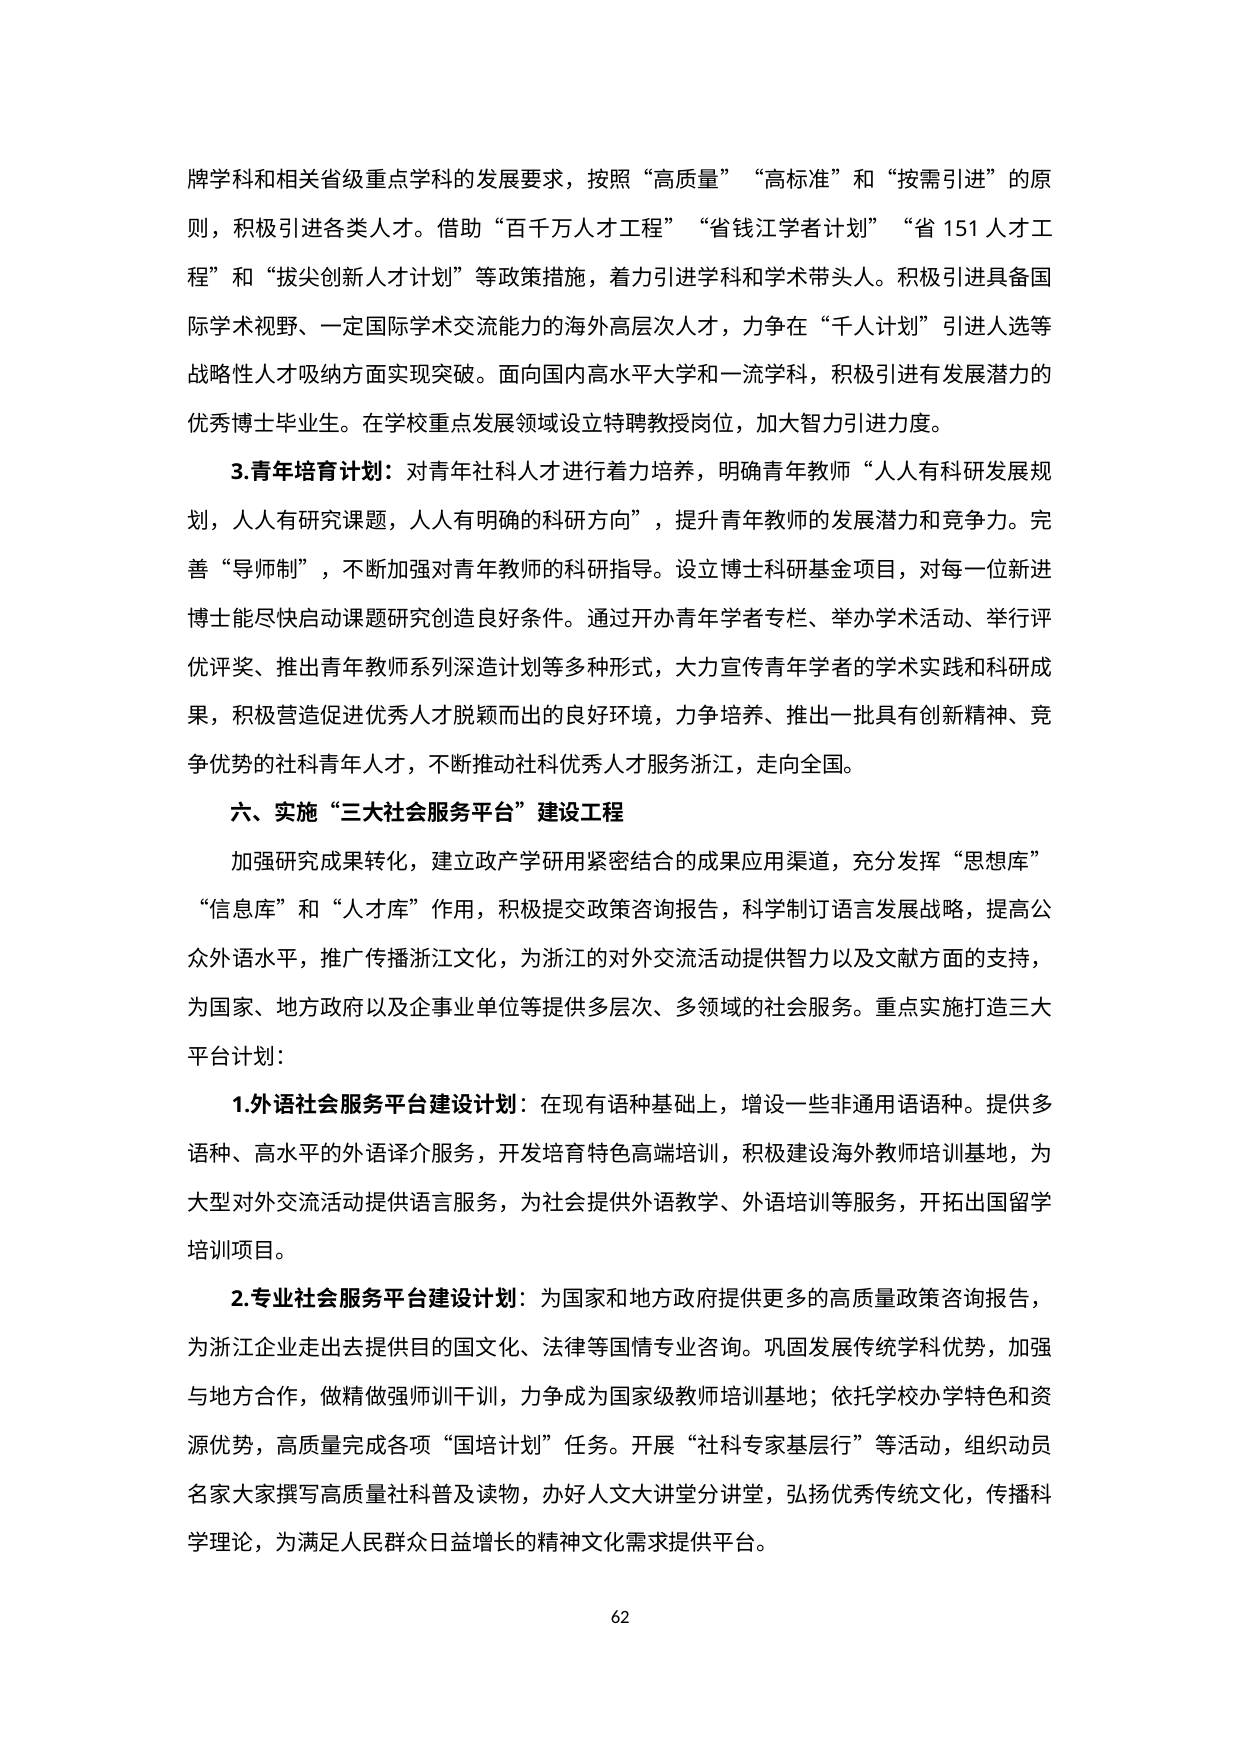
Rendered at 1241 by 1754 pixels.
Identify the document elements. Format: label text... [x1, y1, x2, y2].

text 1.外语社会服务平台建设计划：在现有语种基础上，增设一些非通用语语种。提供多语种、高水平的外语译介服务，开发培育特色高端培训，积极建设海外教师培训基地，为大型对外交流活动提供语言服务，为社会提供外语教学、外语培训等服务，开拓出国留学培训项目。 [187, 1087, 1053, 1265]
text 六、实施“三大社会服务平台”建设工程 [187, 795, 1053, 827]
text 3.青年培育计划：对青年社科人才进行着力培养，明确青年教师“人人有科研发展规划，人人有研究课题，人人有明确的科研方向”，提升青年教师的发展潜力和竞争力。完善“导师制”，不断加强对青年教师的科研指导。设立博士科研基金项目，对每一位新进博士能尽快启动课题研究创造良好条件。通过开办青年学者专栏、举办学术活动、举行评优评奖、推出青年教师系列深造计划等多种形式，大力宣传青年学者的学术实践和科研成果，积极营造促进优秀人才脱颖而出的良好环境，力争培养、推出一批具有创新精神、竞争优势的社科青年人才，不断推动社科优秀人才服务浙江，走向全国。 [187, 454, 1053, 779]
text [187, 162, 1053, 438]
text 加强研究成果转化，建立政产学研用紧密结合的成果应用渠道，充分发挥“思想库”“信息库”和“人才库”作用，积极提交政策咨询报告，科学制订语言发展战略，提高公众外语水平，推广传播浙江文化，为浙江的对外交流活动提供智力以及文献方面的支持，为国家、地方政府以及企事业单位等提供多层次、多领域的社会服务。重点实施打造三大平台计划： [187, 843, 1053, 1071]
text 2.专业社会服务平台建设计划：为国家和地方政府提供更多的高质量政策咨询报告，为浙江企业走出去提供目的国文化、法律等国情专业咨询。巩固发展传统学科优势，加强与地方合作，做精做强师训干训，力争成为国家级教师培训基地；依托学校办学特色和资源优势，高质量完成各项“国培计划”任务。开展“社科专家基层行”等活动，组织动员名家大家撰写高质量社科普及读物，办好人文大讲堂分讲堂，弘扬优秀传统文化，传播科学理论，为满足人民群众日益增长的精神文化需求提供平台。 [187, 1281, 1053, 1557]
